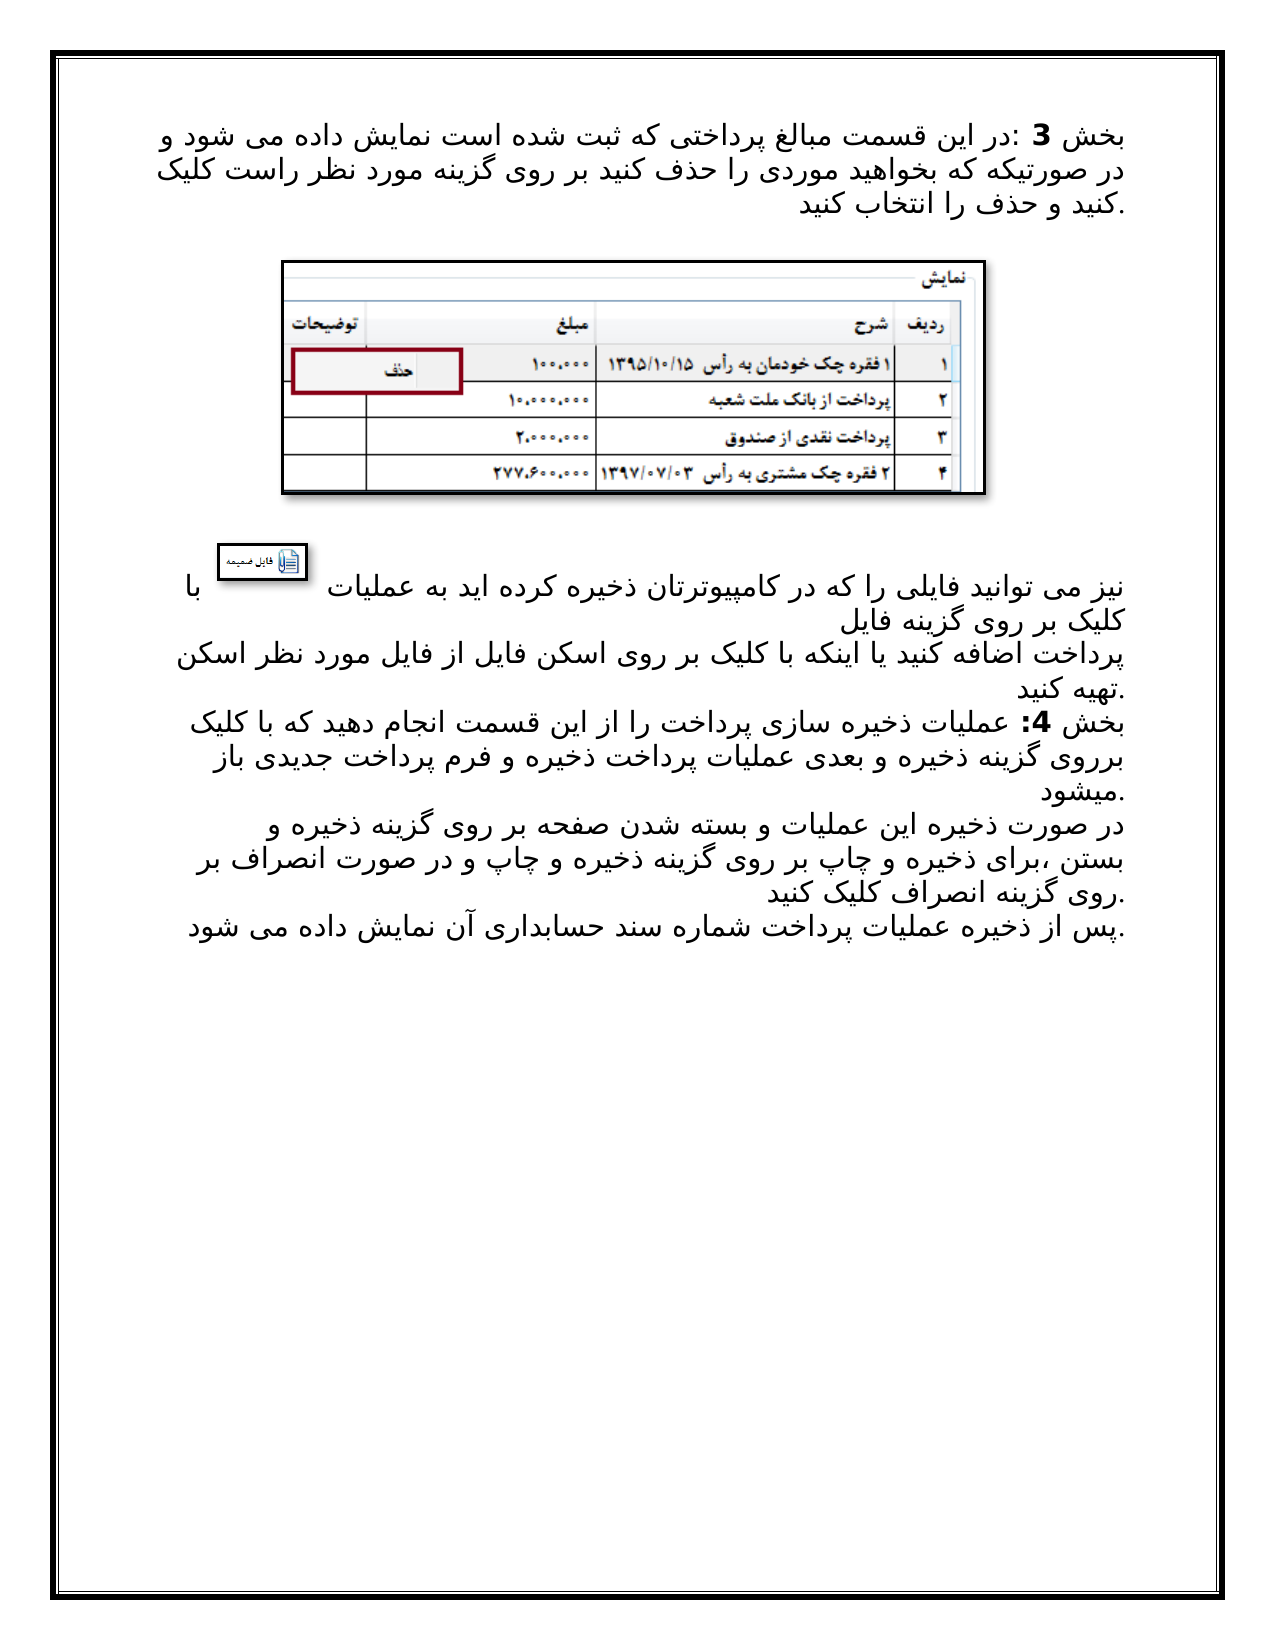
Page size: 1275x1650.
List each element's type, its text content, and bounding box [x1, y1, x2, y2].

text بخش 3 :در این قسمت مبالغ پرداختی که ثبت شده است نمایش داده می شود و در صورتیکه که بخواهید موردی را حذف کنید بر روی گزینه مورد نظر راست کلیک کنید و حذف را انتخاب کنید. [150, 118, 1125, 220]
text پس از ذخیره عملیات پرداخت شماره سند حسابداری آن نمایش داده می شود. [150, 909, 1125, 943]
picture [284, 263, 983, 492]
text بخش 4: عملیات ذخیره سازی پرداخت را از این قسمت انجام دهید که با کلیک برروی گزینه ذخیره و بعدی عملیات پرداخت ذخیره و فرم پرداخت جدیدی باز میشود. [150, 705, 1125, 807]
picture [220, 546, 305, 578]
text پرداخت اضافه کنید یا اینکه با کلیک بر روی اسکن فایل از فایل مورد نظر اسکن تهیه کنید. [150, 637, 1125, 705]
text در صورت ذخیره این عملیات و بسته شدن صفحه بر روی گزینه ذخیره و بستن ،برای ذخیره و چاپ بر روی گزینه ذخیره و چاپ و در صورت انصراف بر روی گزینه انصراف کلیک کنید. [150, 807, 1125, 909]
text نیز می توانید فایلی را که در کامپیوترتان ذخیره کرده اید به عملیات با کلیک بر روی گزینه فایل [135, 536, 1125, 637]
